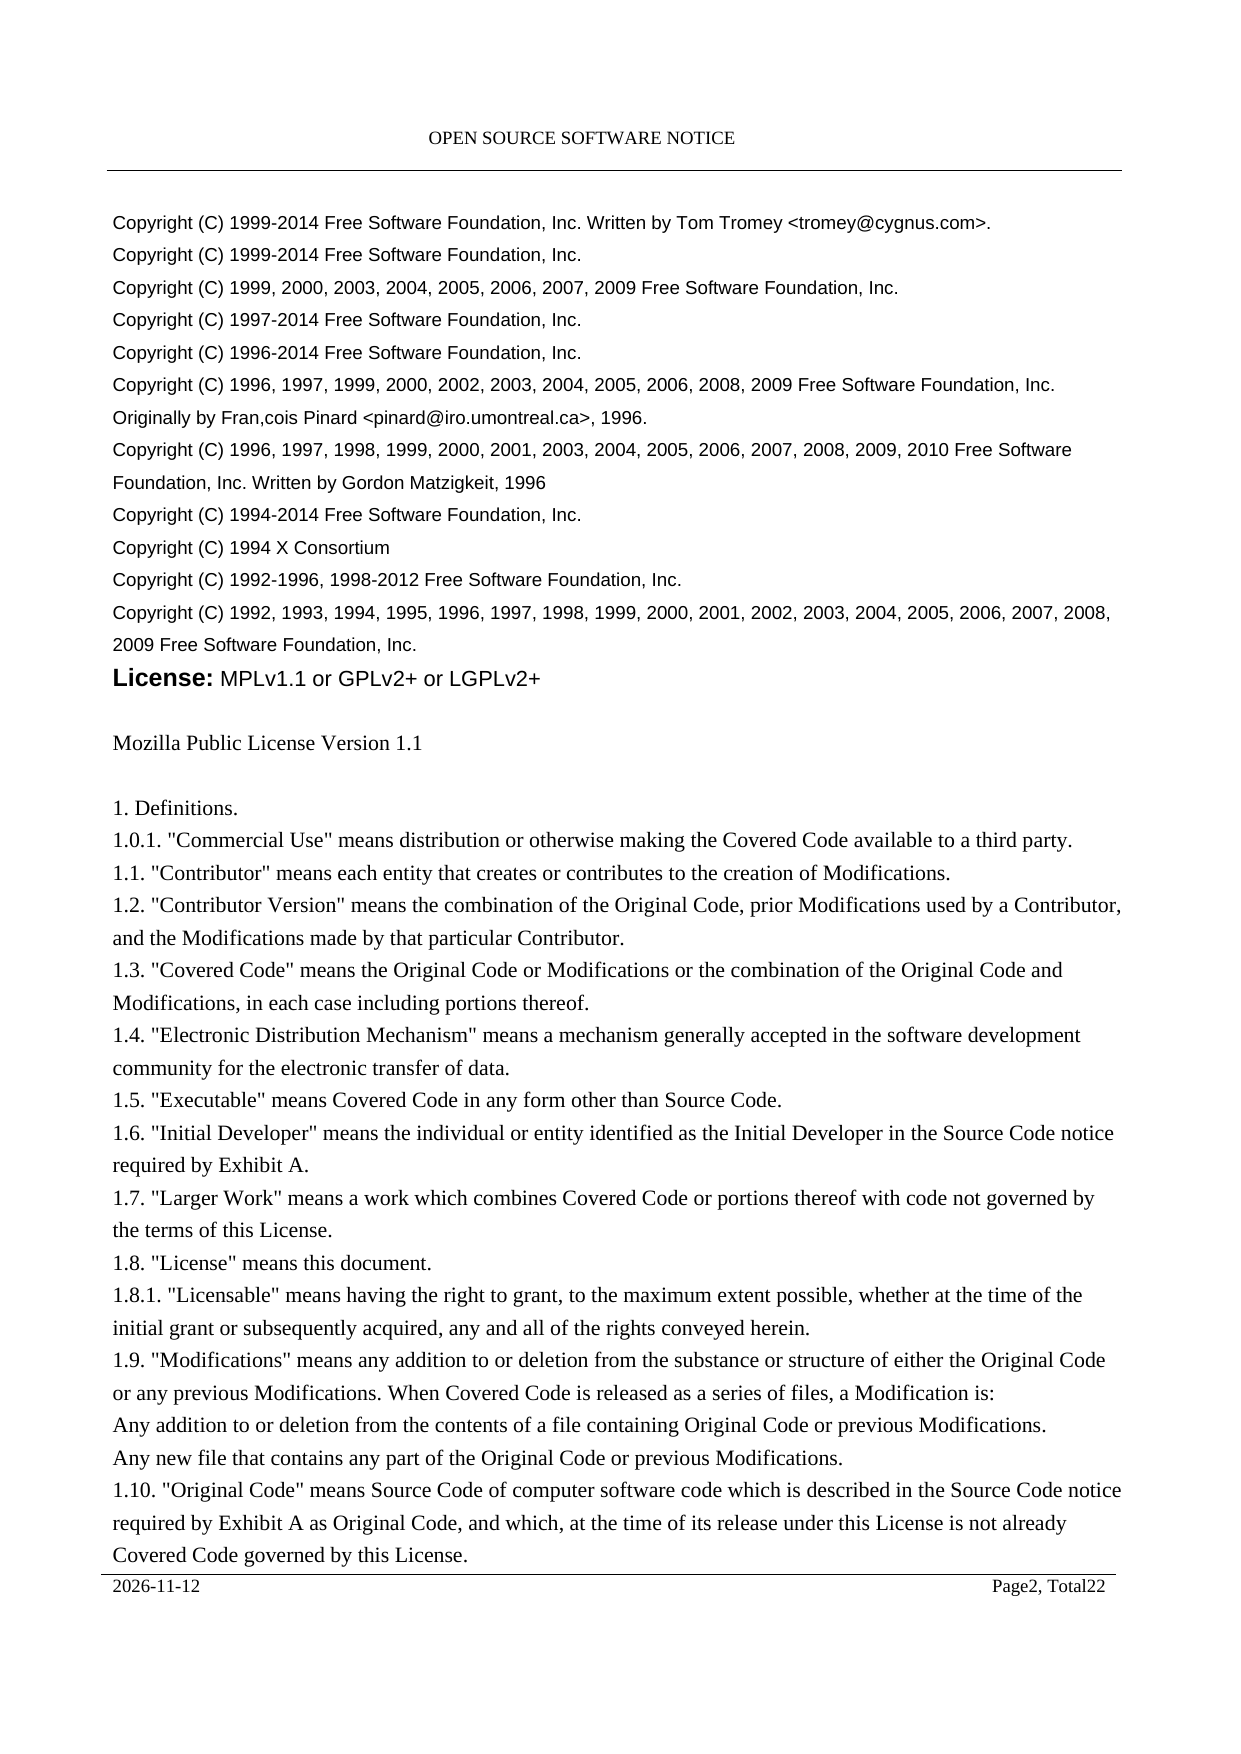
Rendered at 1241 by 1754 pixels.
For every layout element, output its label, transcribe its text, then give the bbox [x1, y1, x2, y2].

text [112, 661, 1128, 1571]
text Copyright (C) 1999-2014 Free Software Foundation, Inc. Written by Tom Tromey <tromey@cygnus.com>. [112, 206, 1128, 239]
text Copyright (C) 1999-2014 Free Software Foundation, Inc. [112, 239, 1128, 271]
text Copyright (C) 1992, 1993, 1994, 1995, 1996, 1997, 1998, 1999, 2000, 2001, 2002, 2003, 2004, 2005, 2006, 2007, 2008, 2009 Free Software Foundation, Inc. [112, 596, 1128, 661]
text Copyright (C) 1999, 2000, 2003, 2004, 2005, 2006, 2007, 2009 Free Software Foundation, Inc. [112, 271, 1128, 304]
text Copyright (C) 1994-2014 Free Software Foundation, Inc. [112, 499, 1128, 531]
text Copyright (C) 1996-2014 Free Software Foundation, Inc. [112, 336, 1128, 369]
text Copyright (C) 1996, 1997, 1998, 1999, 2000, 2001, 2003, 2004, 2005, 2006, 2007, 2008, 2009, 2010 Free Software Foundation, Inc. Written by Gordon Matzigkeit, 1996 [112, 434, 1128, 499]
text Copyright (C) 1992-1996, 1998-2012 Free Software Foundation, Inc. [112, 564, 1128, 596]
text Copyright (C) 1997-2014 Free Software Foundation, Inc. [112, 304, 1128, 336]
text Copyright (C) 1994 X Consortium [112, 531, 1128, 564]
text Copyright (C) 1996, 1997, 1999, 2000, 2002, 2003, 2004, 2005, 2006, 2008, 2009 Free Software Foundation, Inc. Originally by Fran,cois Pinard <pinard@iro.umontreal.ca>, 1996. [112, 369, 1128, 434]
